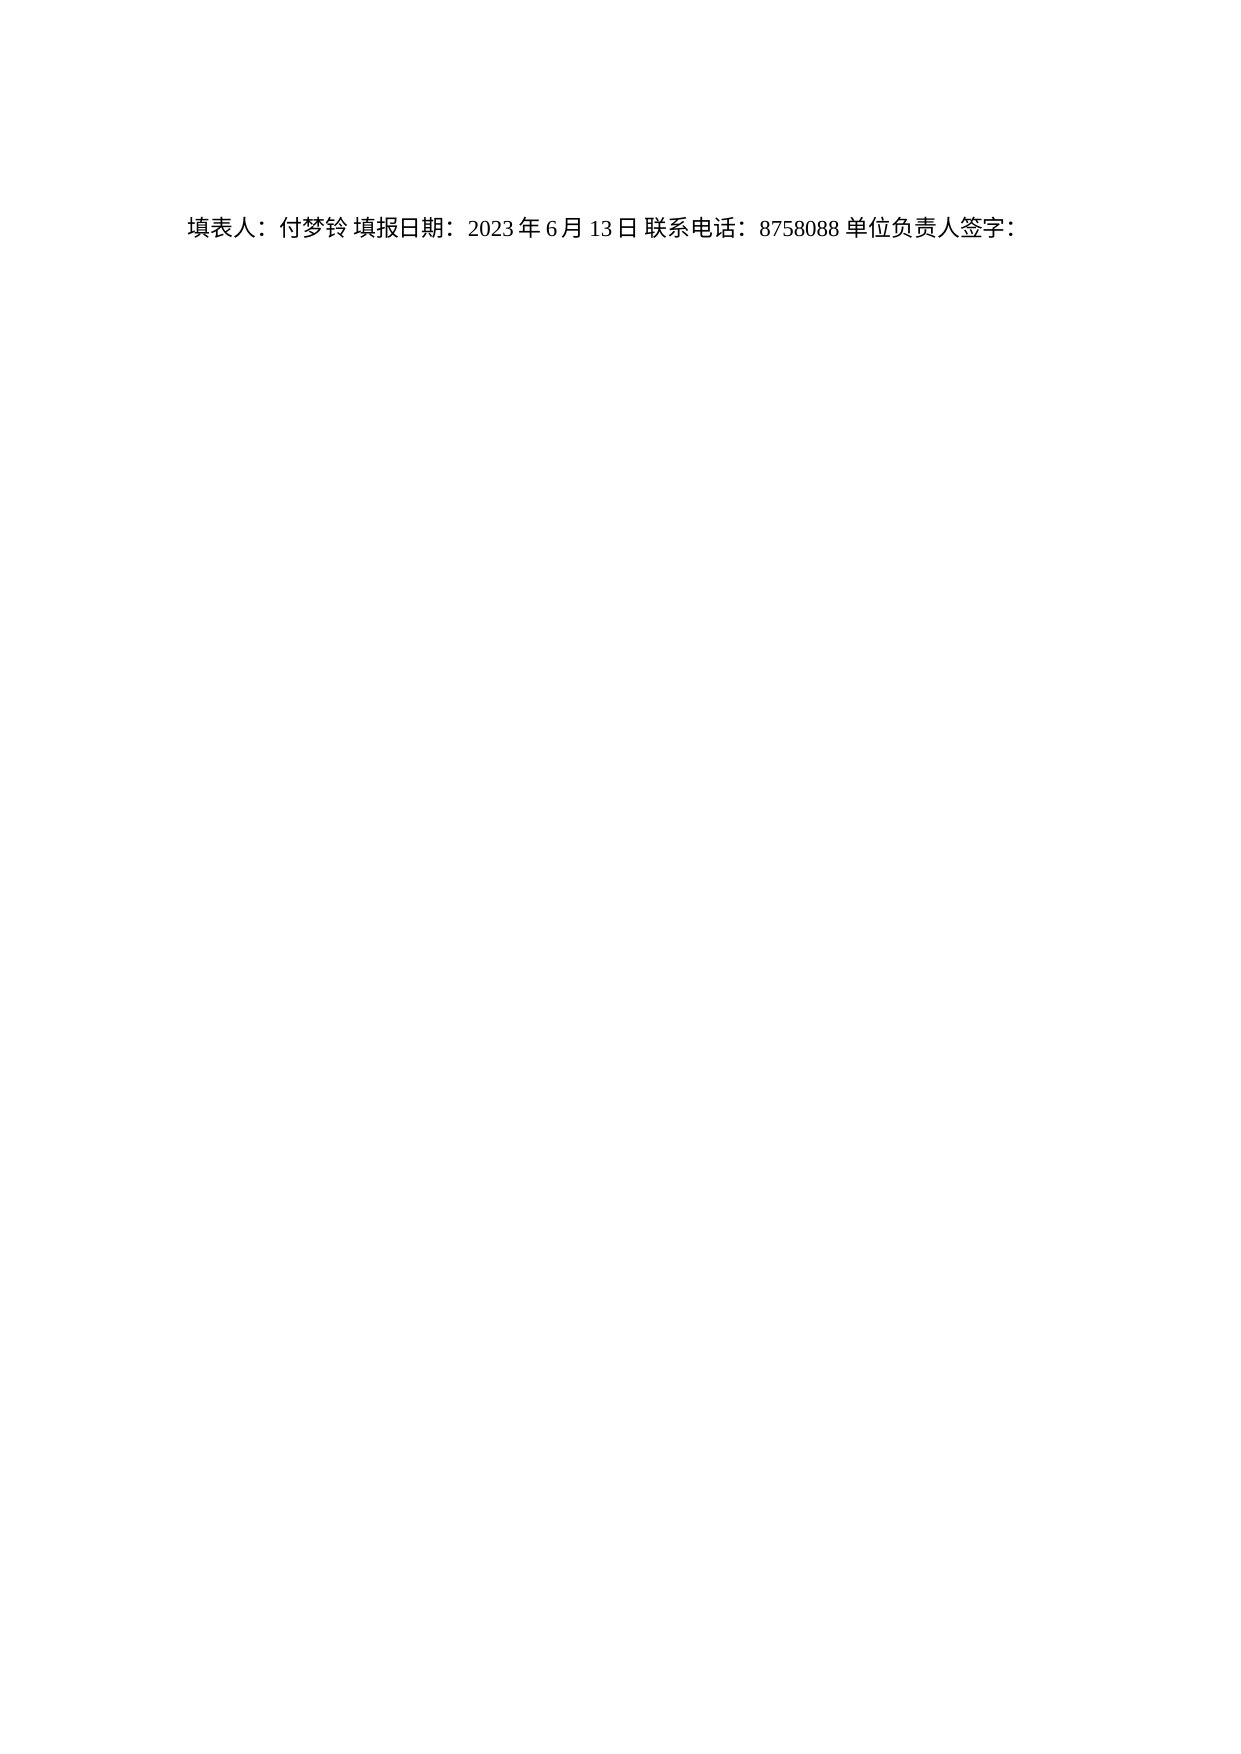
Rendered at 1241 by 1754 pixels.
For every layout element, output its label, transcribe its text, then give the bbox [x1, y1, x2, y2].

text 填表人：付梦铃 填报日期：2023年6月13日 联系电话：8758088 单位负责人签字：附件2 [187, 194, 1053, 259]
